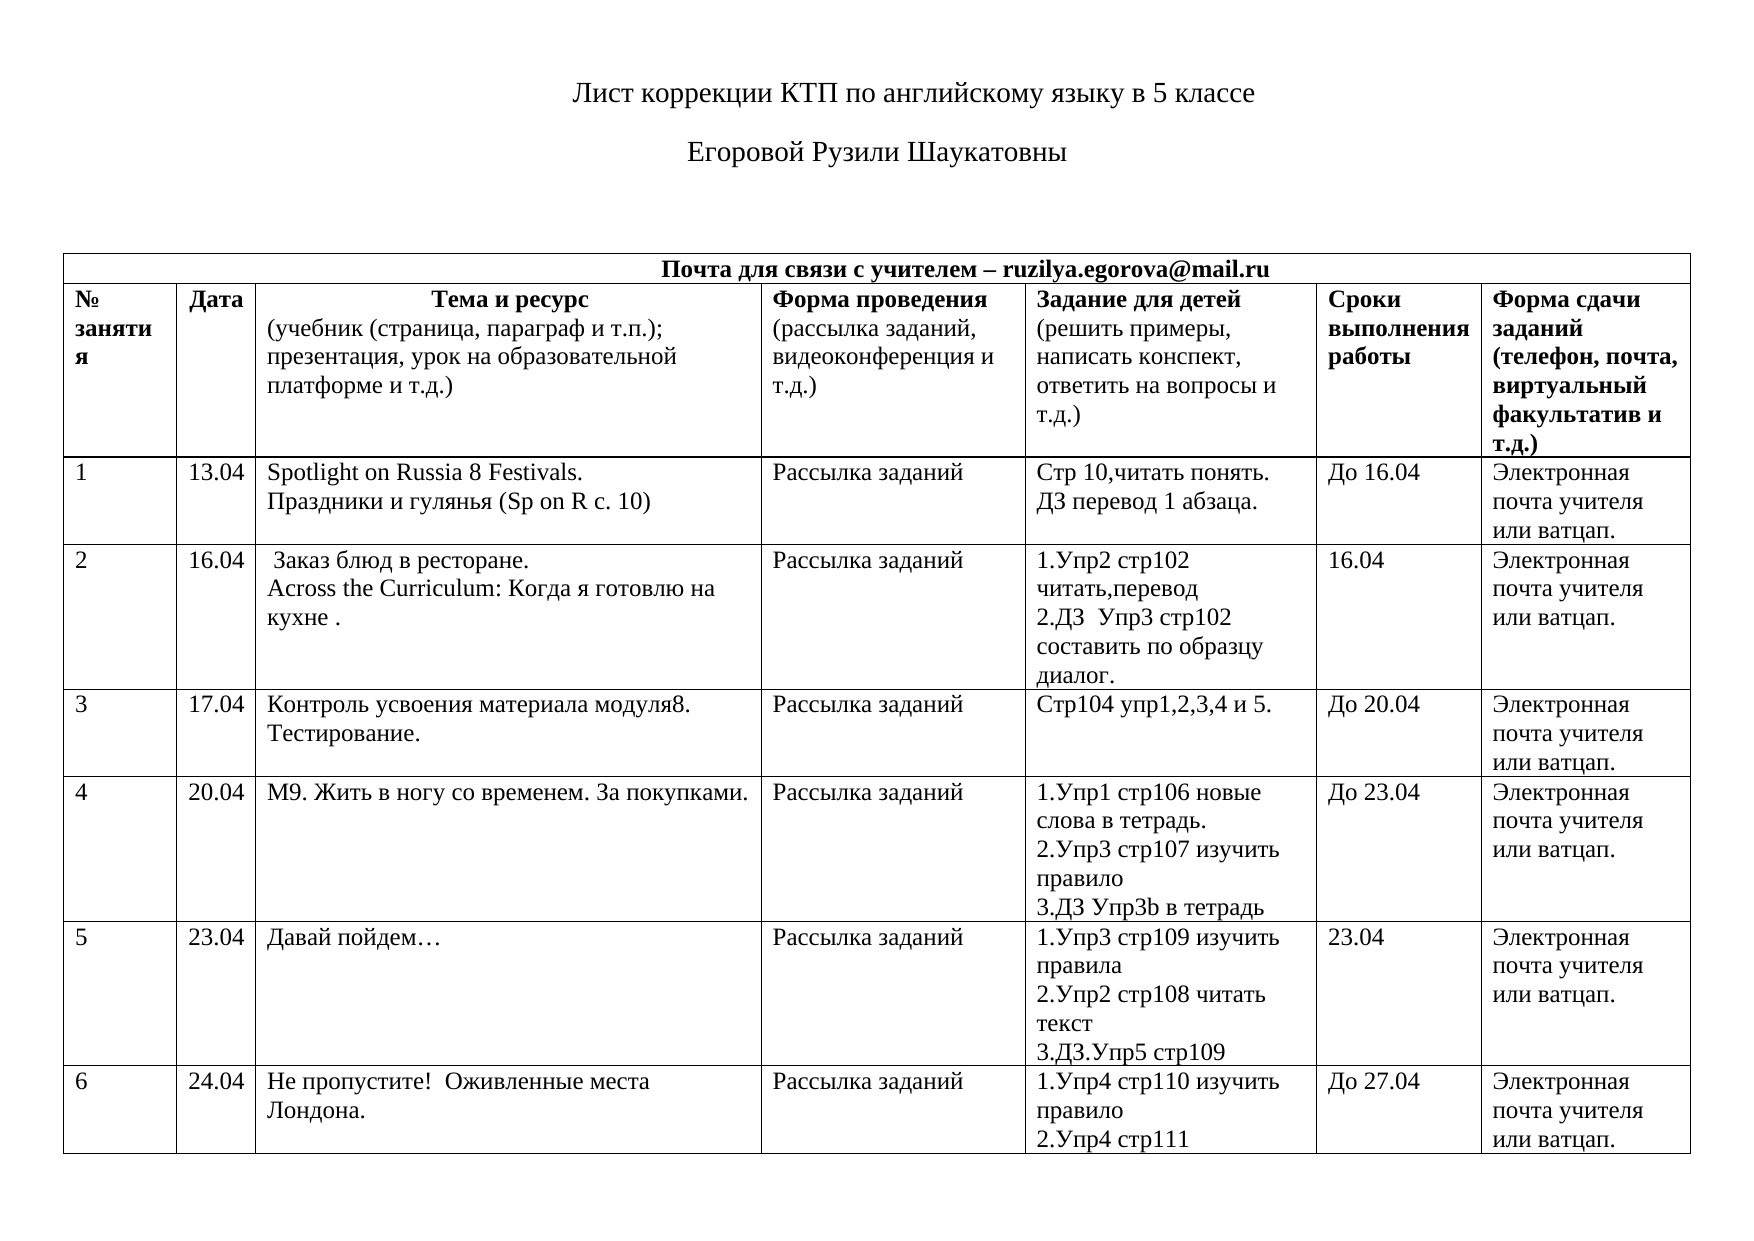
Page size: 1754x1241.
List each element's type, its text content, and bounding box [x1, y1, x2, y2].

table_cell 23.04 [177, 922, 255, 1065]
table_cell Рассылка заданий [762, 922, 1025, 1065]
table_cell 23.04 [1317, 922, 1481, 1065]
table_cell Дата [177, 284, 255, 456]
table_cell До 20.04 [1317, 690, 1481, 776]
text Егоровой Рузили Шаукатовны [75, 134, 1679, 168]
table_cell До 23.04 [1317, 777, 1481, 921]
table_cell 1.Упр2 стр102 читать,перевод 2.ДЗ Упр3 стр102 составить по образцу диалог. [1026, 545, 1316, 688]
table_cell 13.04 [177, 458, 255, 544]
table_cell Рассылка заданий [762, 777, 1025, 921]
table_cell № занятия [64, 284, 176, 456]
table_cell 1 [64, 458, 176, 544]
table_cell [1026, 1066, 1316, 1153]
table_cell Сроки выполнения работы [1317, 284, 1481, 456]
table_cell Тема и ресурс (учебник (страница, параграф и т.п.); презентация, урок на образовательной платформе и т.д.) [256, 284, 761, 456]
table_cell Spotlight on Russia 8 Festivals. Праздники и гулянья (Sp on R с. 10) [256, 458, 761, 544]
table_cell 16.04 [177, 545, 255, 688]
table_cell 2 [64, 545, 176, 688]
table_cell Электронная почта учителя или ватцап. [1482, 690, 1690, 776]
table_cell Форма сдачи заданий (телефон, почта, виртуальный факультатив и т.д.) [1482, 284, 1690, 456]
table_cell Электронная почта учителя или ватцап. [1482, 922, 1690, 1065]
table_header Почта для связи с учителем – ruzilya.egorova@mail.ru [64, 254, 1690, 283]
table_cell Электронная почта учителя или ватцап. [1482, 545, 1690, 688]
table_cell Задание для детей (решить примеры, написать конспект, ответить на вопросы и т.д.) [1026, 284, 1316, 456]
table_cell 3 [64, 690, 176, 776]
table_cell Рассылка заданий [762, 1066, 1025, 1153]
table_cell 16.04 [1317, 545, 1481, 688]
table_cell 17.04 [177, 690, 255, 776]
table_cell М9. Жить в ногу со временем. За покупками. [256, 777, 761, 921]
table_cell 20.04 [177, 777, 255, 921]
table_cell До 27.04 [1317, 1066, 1481, 1153]
table_cell Заказ блюд в ресторане. Across the Curriculum: Когда я готовлю на кухне . [256, 545, 761, 688]
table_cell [1482, 1066, 1690, 1153]
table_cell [256, 1066, 761, 1153]
table_cell Электронная почта учителя или ватцап. [1482, 458, 1690, 544]
text Лист коррекции КТП по английскому языку в 5 классе [75, 75, 1679, 108]
table_cell 1.Упр1 стр106 новые слова в тетрадь. 2.Упр3 стр107 изучить правило 3.ДЗ Упр3b в тетрадь [1026, 777, 1316, 921]
table_cell Стр104 упр1,2,3,4 и 5. [1026, 690, 1316, 776]
table_cell Давай пойдем… [256, 922, 761, 1065]
table_cell Рассылка заданий [762, 690, 1025, 776]
table_cell Электронная почта учителя или ватцап. [1482, 777, 1690, 921]
table_cell Рассылка заданий [762, 458, 1025, 544]
table_cell Форма проведения (рассылка заданий, видеоконференция и т.д.) [762, 284, 1025, 456]
table_cell Контроль усвоения материала модуля8. Тестирование. [256, 690, 761, 776]
table_cell 4 [64, 777, 176, 921]
table_cell Рассылка заданий [762, 545, 1025, 688]
table_cell 1.Упр3 стр109 изучить правила 2.Упр2 стр108 читать текст 3.ДЗ.Упр5 стр109 [1026, 922, 1316, 1065]
table_cell До 16.04 [1317, 458, 1481, 544]
table_cell 5 [64, 922, 176, 1065]
table_cell Стр 10,читать понять. ДЗ перевод 1 абзаца. [1026, 458, 1316, 544]
table_cell 6 [64, 1066, 176, 1153]
table_cell 24.04 [177, 1066, 255, 1153]
